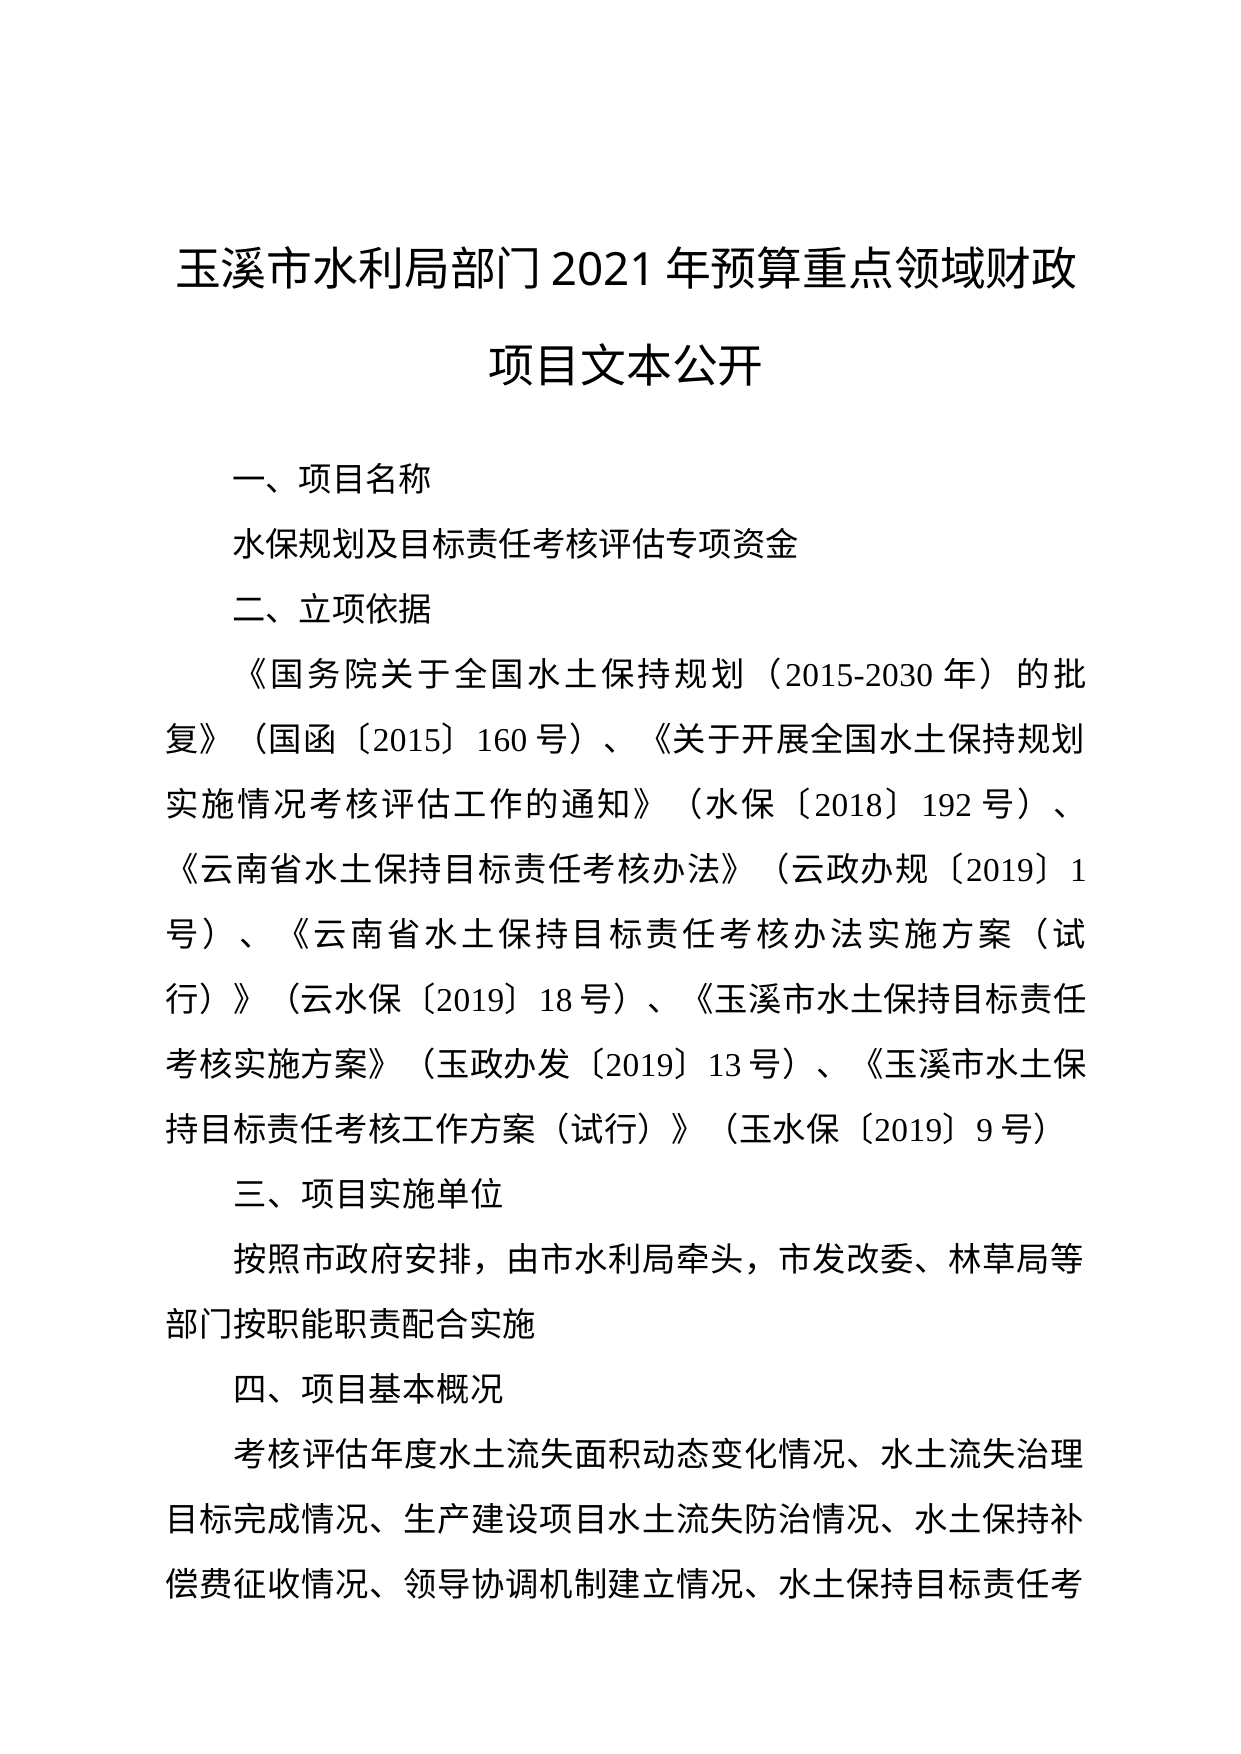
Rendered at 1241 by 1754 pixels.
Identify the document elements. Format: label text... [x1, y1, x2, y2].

text 《国务院关于全国水土保持规划（2015-2030年）的批复》（国函〔2015〕160号）、《关于开展全国水土保持规划实施情况考核评估工作的通知》（水保〔2018〕192号）、《云南省水土保持目标责任考核办法》（云政办规〔2019〕1号）、《云南省水土保持目标责任考核办法实施方案（试行）》（云水保〔2019〕18号）、《玉溪市水土保持目标责任考核实施方案》（玉政办发〔2019〕13号）、《玉溪市水土保持目标责任考核工作方案（试行）》（玉水保〔2019〕9号） [165, 639, 1087, 1159]
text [165, 1419, 1087, 1614]
text 水保规划及目标责任考核评估专项资金 [165, 509, 1087, 574]
text 三、项目实施单位 [165, 1159, 1087, 1224]
text 二、立项依据 [165, 574, 1087, 639]
text 玉溪市水利局部门2021年预算重点领域财政项目文本公开 [165, 217, 1087, 412]
text 按照市政府安排，由市水利局牵头，市发改委、林草局等部门按职能职责配合实施 [165, 1224, 1087, 1354]
text 四、项目基本概况 [165, 1354, 1087, 1419]
text 一、项目名称 [165, 444, 1087, 509]
